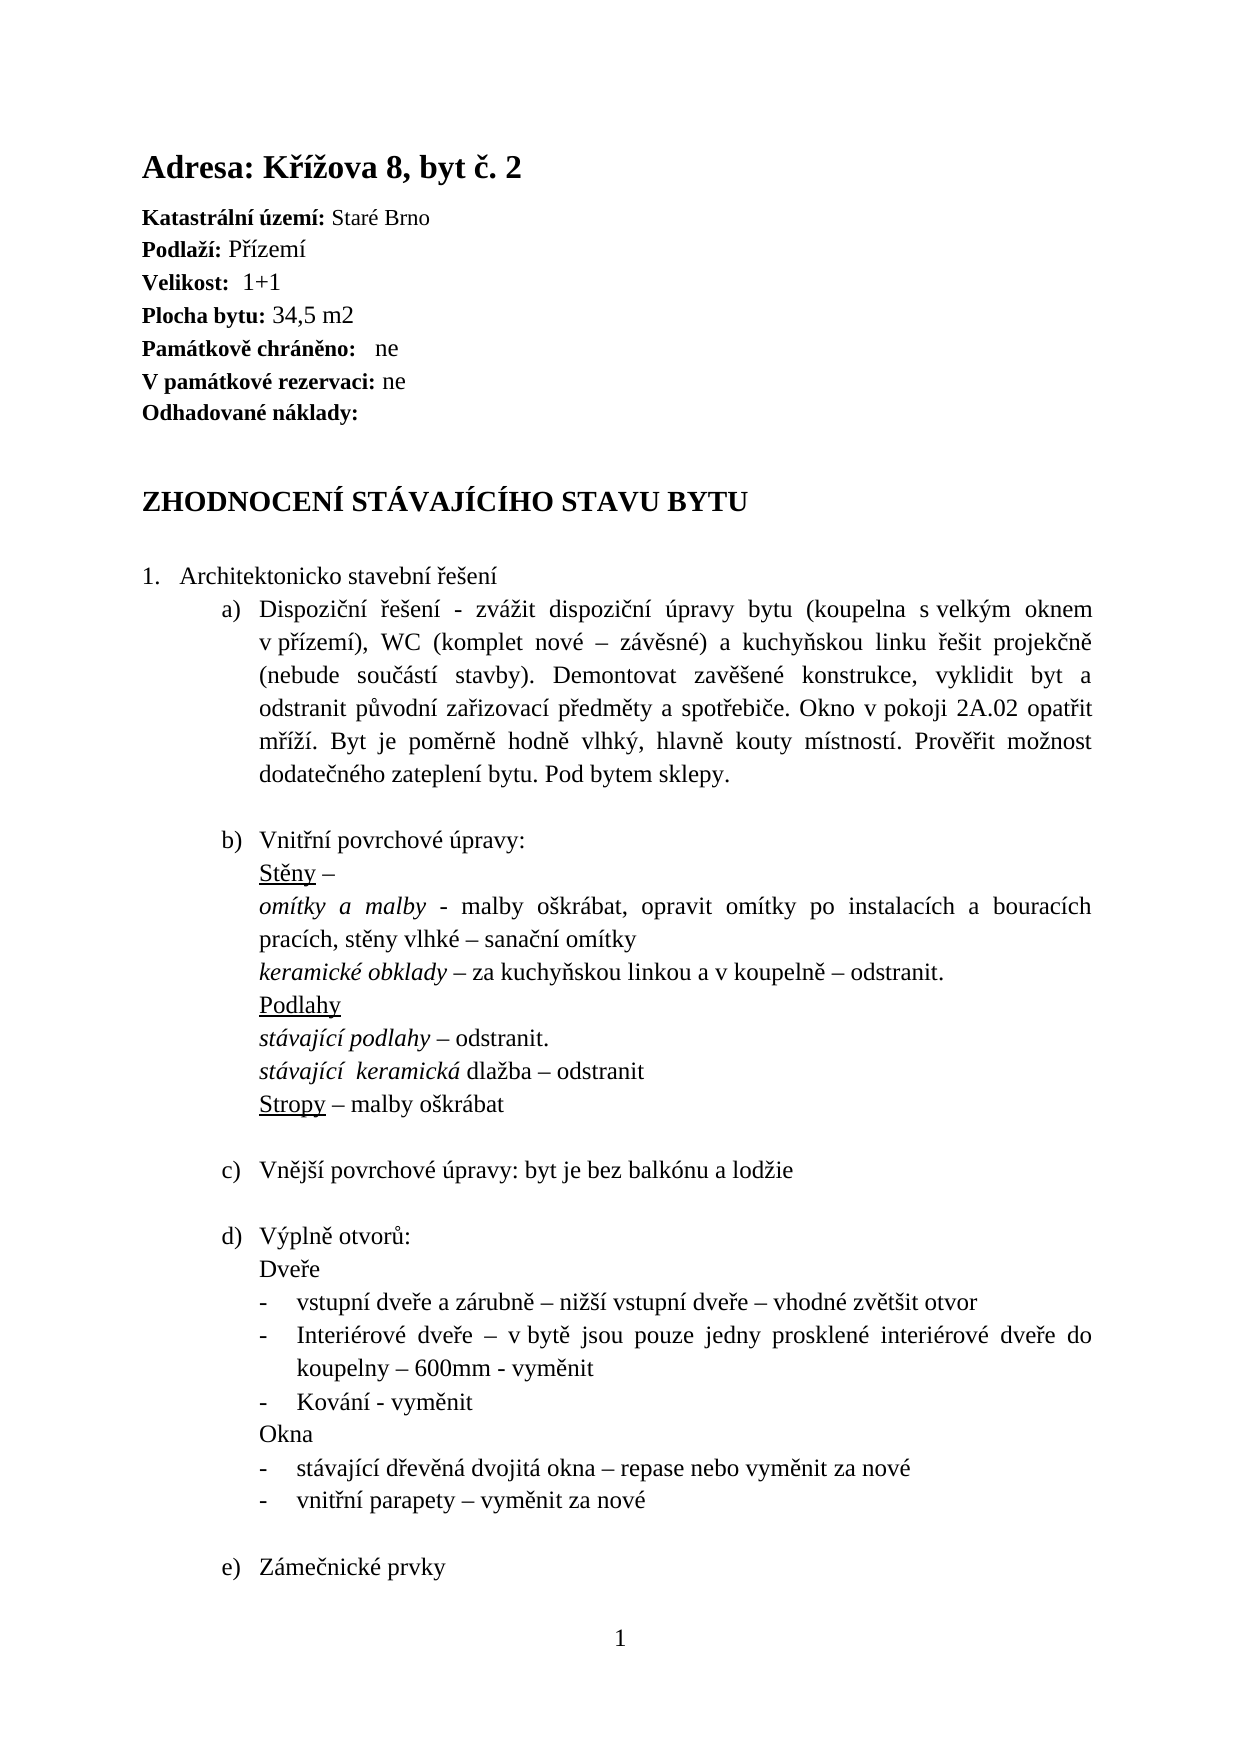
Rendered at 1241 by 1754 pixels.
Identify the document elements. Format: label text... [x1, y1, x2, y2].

list Vnitřní povrchové úpravy: [221, 825, 1093, 854]
list Zámečnické prvky [221, 1552, 1093, 1580]
list Výplně otvorů: [221, 1221, 1093, 1250]
text Památkově chráněno: ne [142, 333, 1093, 362]
text V památkové rezervaci: ne [142, 366, 1093, 395]
list stávající dřevěná dvojitá okna – repase nebo vyměnit za nové [259, 1453, 1093, 1481]
list Okna [259, 1419, 1093, 1448]
list Stěny – [259, 858, 1093, 887]
text Plocha bytu: 34,5 m2 [142, 300, 1093, 329]
text Velikost: 1+1 [142, 267, 1093, 296]
text ZHODNOCENÍ STÁVAJÍCÍHO STAVU BYTU [142, 484, 1093, 517]
list keramické obklady – za kuchyňskou linkou a v koupelně – odstranit. [259, 957, 1093, 986]
list Dveře [259, 1254, 1093, 1283]
text Odhadované náklady: [142, 399, 1093, 426]
list Vnější povrchové úpravy: byt je bez balkónu a lodžie [221, 1155, 1093, 1184]
list Stropy – malby oškrábat [259, 1089, 1093, 1118]
list Interiérové dveře – v bytě jsou pouze jedny prosklené interiérové dveře do koupelny – 600mm - vyměnit [259, 1321, 1093, 1382]
text Adresa: Křížova 8, byt č. 2 [142, 148, 1093, 186]
list Dispoziční řešení - zvážit dispoziční úpravy bytu (koupelna s velkým oknem v přízemí), WC (komplet nové – závěsné) a kuchyňskou linku řešit projekčně (nebude součástí stavby). Demontovat zavěšené konstrukce, vyklidit byt a odstranit původní zařizovací předměty a spotřebiče. Okno v pokoji 2A.02 opatřit mříží. Byt je poměrně hodně vlhký, hlavně kouty místností. Prověřit možnost dodatečného zateplení bytu. Pod bytem sklepy. [221, 594, 1093, 788]
list omítky a malby - malby oškrábat, opravit omítky po instalacích a bouracích pracích, stěny vlhké – sanační omítky [259, 891, 1093, 953]
list stávající keramická dlažba – odstranit [259, 1056, 1093, 1085]
list Architektonicko stavební řešení [142, 561, 1093, 590]
list vstupní dveře a zárubně – nižší vstupní dveře – vhodné zvětšit otvor [259, 1287, 1093, 1316]
text Podlaží: Přízemí [142, 234, 1093, 263]
text Katastrální území: Staré Brno [142, 204, 1093, 231]
list stávající podlahy – odstranit. [259, 1023, 1093, 1052]
list vnitřní parapety – vyměnit za nové [259, 1486, 1093, 1514]
list Podlahy [259, 990, 1093, 1019]
list Kování - vyměnit [259, 1387, 1093, 1415]
